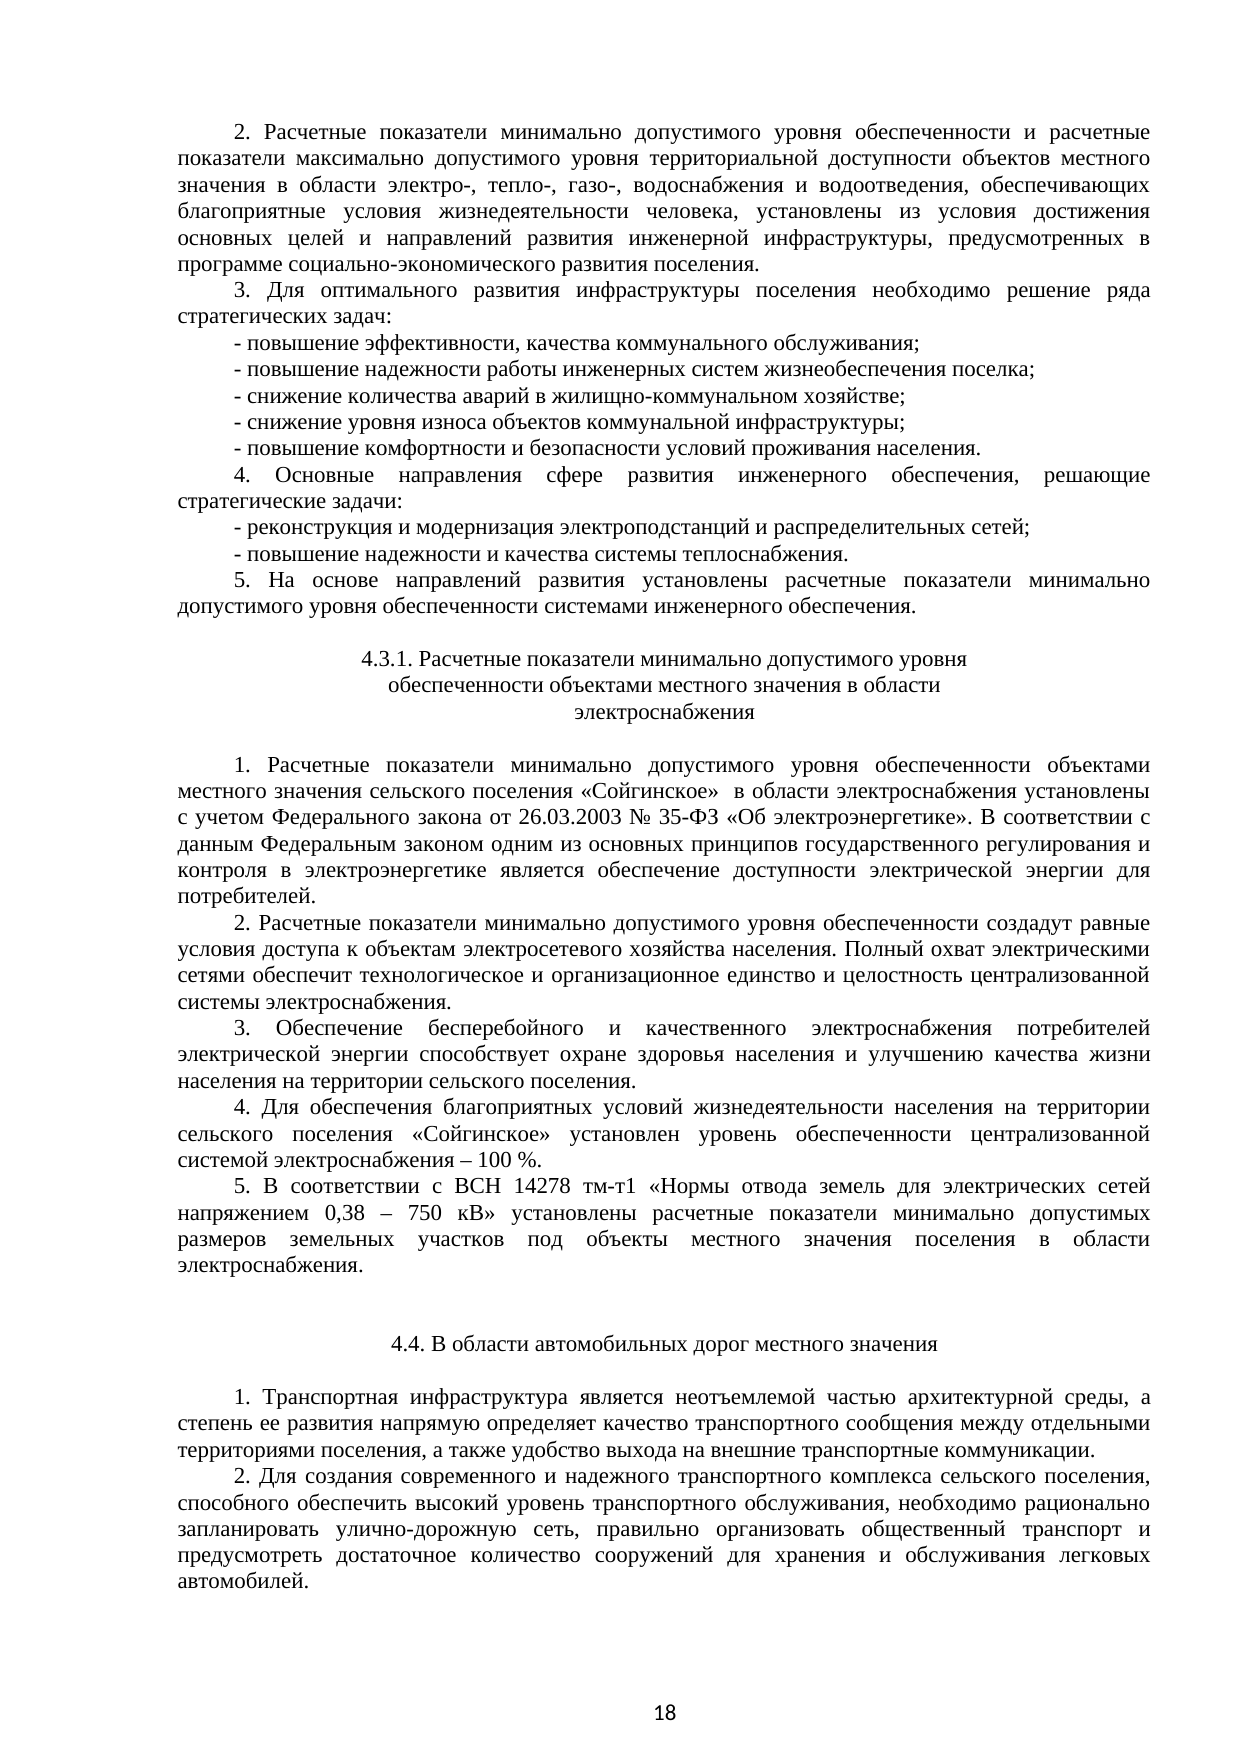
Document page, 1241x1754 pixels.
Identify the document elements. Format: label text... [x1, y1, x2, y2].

text 4.4. В области автомобильных дорог местного значения [177, 1330, 1152, 1357]
text 5. В соответствии с ВСН 14278 тм-т1 «Нормы отвода земель для электрических сетей напряжением 0,38 – 750 кВ» установлены расчетные показатели минимально допустимых размеров земельных участков под объекты местного значения поселения в области электроснабжения. [177, 1172, 1152, 1278]
text обеспеченности объектами местного значения в области [177, 672, 1152, 698]
text 2. Расчетные показатели минимально допустимого уровня обеспеченности создадут равные условия доступа к объектам электросетевого хозяйства населения. Полный охват электрическими сетями обеспечит технологическое и организационное единство и целостность централизованной системы электроснабжения. [177, 909, 1152, 1014]
text - повышение эффективности, качества коммунального обслуживания; [177, 329, 1152, 355]
text - повышение надежности работы инженерных систем жизнеобеспечения поселка; [177, 355, 1152, 382]
text - повышение надежности и качества системы теплоснабжения. [177, 540, 1152, 566]
text - реконструкция и модернизация электроподстанций и распределительных сетей; [177, 513, 1152, 540]
text 4. Основные направления сфере развития инженерного обеспечения, решающие стратегические задачи: [177, 461, 1152, 513]
text 4. Для обеспечения благоприятных условий жизнедеятельности населения на территории сельского поселения «Сойгинское» установлен уровень обеспеченности централизованной системой электроснабжения – 100 %. [177, 1093, 1152, 1172]
text 1. Транспортная инфраструктура является неотъемлемой частью архитектурной среды, а степень ее развития напрямую определяет качество транспортного сообщения между отдельными территориями поселения, а также удобство выхода на внешние транспортные коммуникации. [177, 1383, 1152, 1462]
text - снижение количества аварий в жилищно-коммунальном хозяйстве; [177, 382, 1152, 408]
text - снижение уровня износа объектов коммунальной инфраструктуры; [177, 408, 1152, 434]
text 3. Для оптимального развития инфраструктуры поселения необходимо решение ряда стратегических задач: [177, 276, 1152, 329]
text электроснабжения [177, 698, 1152, 724]
text 4.3.1. Расчетные показатели минимально допустимого уровня [177, 645, 1152, 672]
text 1. Расчетные показатели минимально допустимого уровня обеспеченности объектами местного значения сельского поселения «Сойгинское» в области электроснабжения установлены с учетом Федерального закона от 26.03.2003 № 35-ФЗ «Об электроэнергетике». В соответствии с данным Федеральным законом одним из основных принципов государственного регулирования и контроля в электроэнергетике является обеспечение доступности электрической энергии для потребителей. [177, 751, 1152, 909]
text 2. Для создания современного и надежного транспортного комплекса сельского поселения, способного обеспечить высокий уровень транспортного обслуживания, необходимо рационально запланировать улично-дорожную сеть, правильно организовать общественный транспорт и предусмотреть достаточное количество сооружений для хранения и обслуживания легковых автомобилей. [177, 1462, 1152, 1594]
text 2. Расчетные показатели минимально допустимого уровня обеспеченности и расчетные показатели максимально допустимого уровня территориальной доступности объектов местного значения в области электро-, тепло-, газо-, водоснабжения и водоотведения, обеспечивающих благоприятные условия жизнедеятельности человека, установлены из условия достижения основных целей и направлений развития инженерной инфраструктуры, предусмотренных в программе социально-экономического развития поселения. [177, 118, 1152, 276]
text 3. Обеспечение бесперебойного и качественного электроснабжения потребителей электрической энергии способствует охране здоровья населения и улучшению качества жизни населения на территории сельского поселения. [177, 1014, 1152, 1093]
text - повышение комфортности и безопасности условий проживания населения. [177, 434, 1152, 461]
text 5. На основе направлений развития установлены расчетные показатели минимально допустимого уровня обеспеченности системами инженерного обеспечения. [177, 566, 1152, 619]
